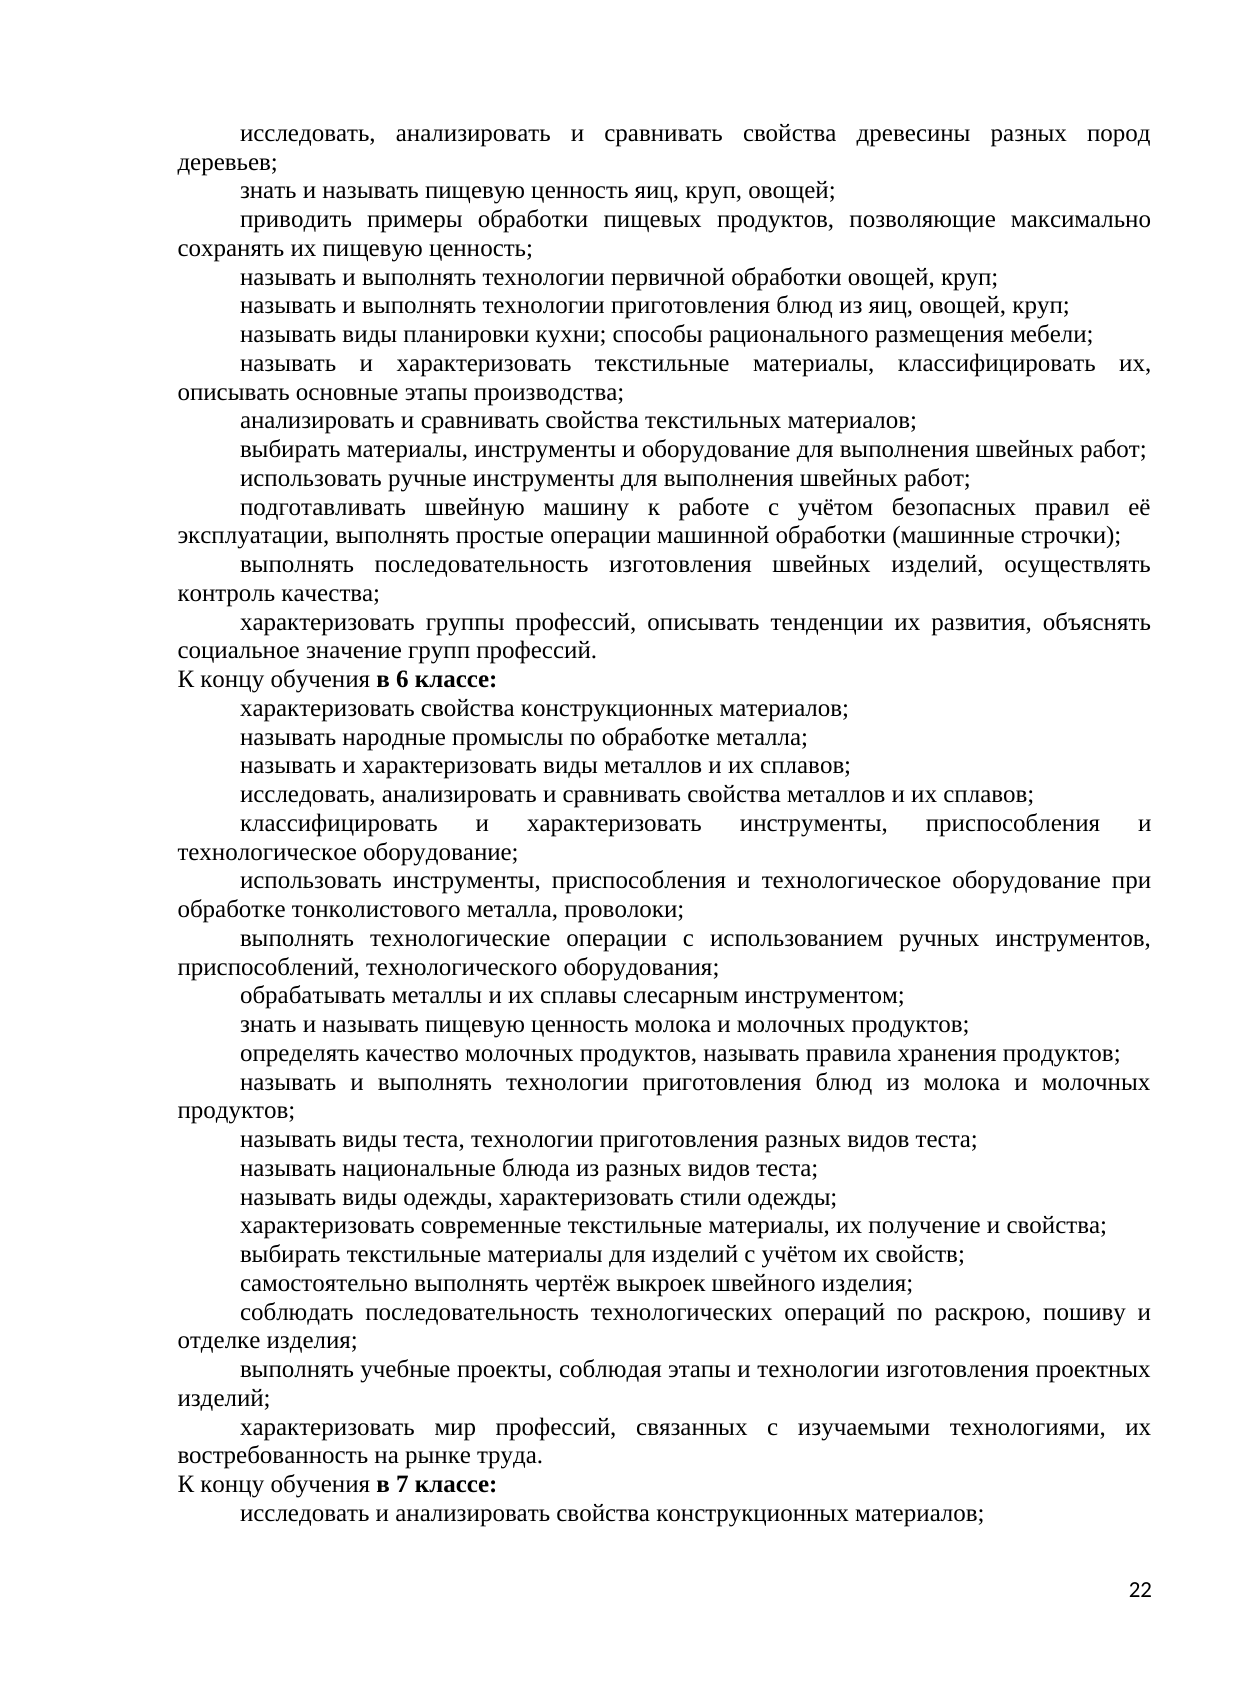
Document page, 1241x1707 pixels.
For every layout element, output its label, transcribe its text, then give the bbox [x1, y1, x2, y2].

text определять качество молочных продуктов, называть правила хранения продуктов; [177, 1038, 1152, 1067]
text называть виды одежды, характеризовать стили одежды; [177, 1182, 1152, 1211]
text выполнять учебные проекты, соблюдая этапы и технологии изготовления проектных изделий; [177, 1354, 1152, 1412]
text называть и выполнять технологии первичной обработки овощей, круп; [177, 262, 1152, 291]
text называть национальные блюда из разных видов теста; [177, 1153, 1152, 1182]
text выполнять технологические операции с использованием ручных инструментов, приспособлений, технологического оборудования; [177, 923, 1152, 981]
text называть виды планировки кухни; способы рационального размещения мебели; [177, 319, 1152, 348]
text К концу обучения в 7 классе: [177, 1469, 1152, 1498]
text исследовать, анализировать и сравнивать свойства древесины разных пород деревьев; [177, 118, 1152, 176]
text называть виды теста, технологии приготовления разных видов теста; [177, 1124, 1152, 1153]
text называть и выполнять технологии приготовления блюд из молока и молочных продуктов; [177, 1067, 1152, 1124]
text подготавливать швейную машину к работе с учётом безопасных правил её эксплуатации, выполнять простые операции машинной обработки (машинные строчки); [177, 492, 1152, 549]
text соблюдать последовательность технологических операций по раскрою, пошиву и отделке изделия; [177, 1297, 1152, 1354]
text характеризовать мир профессий, связанных с изучаемыми технологиями, их востребованность на рынке труда. [177, 1412, 1152, 1469]
text знать и называть пищевую ценность молока и молочных продуктов; [177, 1009, 1152, 1038]
text самостоятельно выполнять чертёж выкроек швейного изделия; [177, 1268, 1152, 1297]
text использовать инструменты, приспособления и технологическое оборудование при обработке тонколистового металла, проволоки; [177, 866, 1152, 923]
text называть и выполнять технологии приготовления блюд из яиц, овощей, круп; [177, 291, 1152, 319]
text обрабатывать металлы и их сплавы слесарным инструментом; [177, 981, 1152, 1009]
text называть и характеризовать виды металлов и их сплавов; [177, 751, 1152, 779]
text приводить примеры обработки пищевых продуктов, позволяющие максимально сохранять их пищевую ценность; [177, 204, 1152, 262]
text К концу обучения в 6 классе: [177, 664, 1152, 693]
text знать и называть пищевую ценность яиц, круп, овощей; [177, 176, 1152, 204]
text выбирать материалы, инструменты и оборудование для выполнения швейных работ; [177, 434, 1152, 463]
text характеризовать свойства конструкционных материалов; [177, 693, 1152, 722]
text исследовать, анализировать и сравнивать свойства металлов и их сплавов; [177, 779, 1152, 808]
text анализировать и сравнивать свойства текстильных материалов; [177, 406, 1152, 434]
text называть народные промыслы по обработке металла; [177, 722, 1152, 751]
text исследовать и анализировать свойства конструкционных материалов; [177, 1498, 1152, 1527]
text характеризовать группы профессий, описывать тенденции их развития, объяснять социальное значение групп профессий. [177, 607, 1152, 664]
text выбирать текстильные материалы для изделий с учётом их свойств; [177, 1239, 1152, 1268]
text классифицировать и характеризовать инструменты, приспособления и технологическое оборудование; [177, 808, 1152, 866]
text выполнять последовательность изготовления швейных изделий, осуществлять контроль качества; [177, 549, 1152, 607]
text называть и характеризовать текстильные материалы, классифицировать их, описывать основные этапы производства; [177, 348, 1152, 406]
text характеризовать современные текстильные материалы, их получение и свойства; [177, 1211, 1152, 1239]
text использовать ручные инструменты для выполнения швейных работ; [177, 463, 1152, 492]
